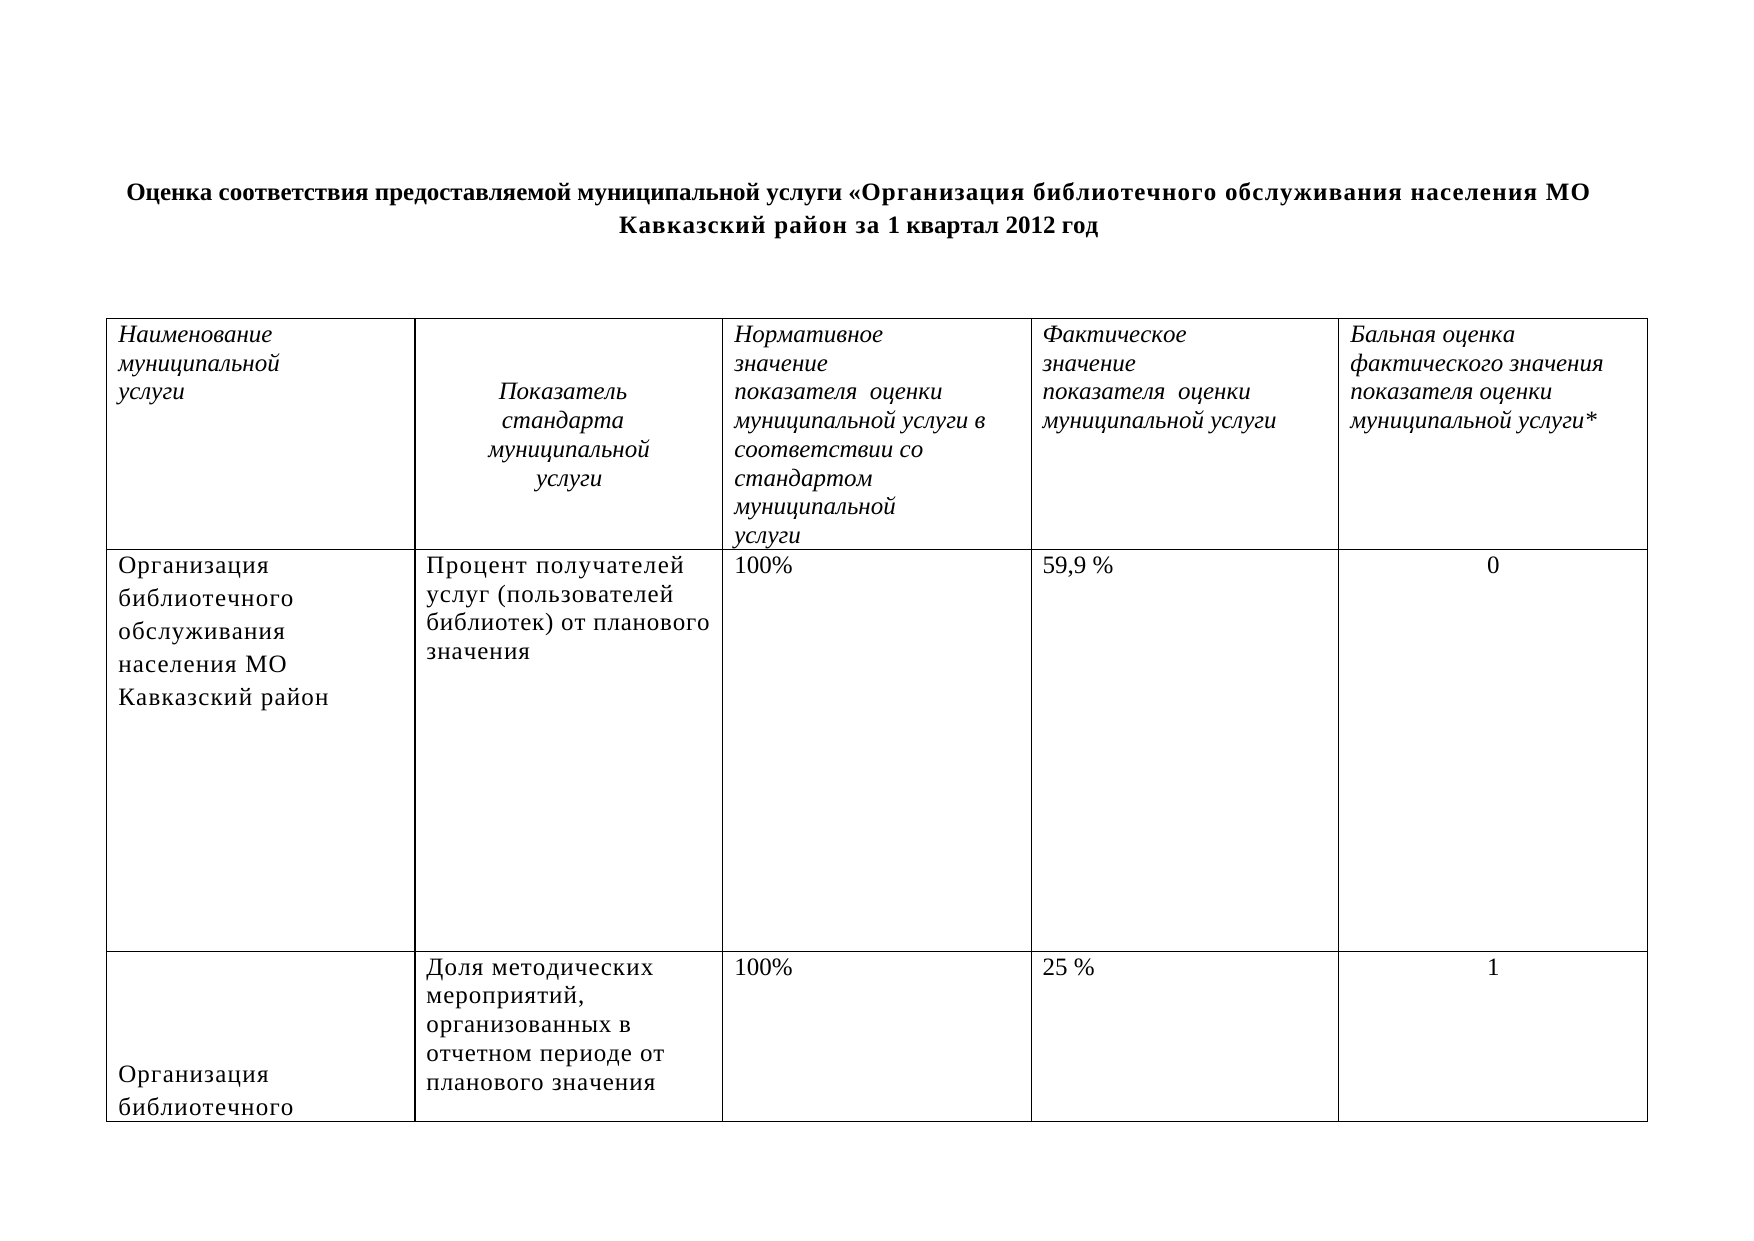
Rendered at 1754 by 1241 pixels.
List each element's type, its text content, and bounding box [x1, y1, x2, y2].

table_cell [416, 952, 722, 1121]
table_cell 100% [723, 550, 1031, 951]
table_header Показатель стандарта муниципальной услуги [416, 319, 722, 549]
table_cell Организация библиотечного обслуживания населения МО Кавказский район [107, 550, 414, 951]
table_header Фактическое значение показателя оценки муниципальной услуги [1032, 319, 1338, 549]
table_cell Процент получателей услуг (пользователей библиотек) от планового значения [416, 550, 722, 951]
table_cell 0 [1339, 550, 1647, 951]
table_header Наименование муниципальной услуги [107, 319, 414, 549]
table_cell 100% [723, 952, 1031, 1121]
table_header Нормативное значение показателя оценки муниципальной услуги в соответствии со стандартом муниципальной услуги [723, 319, 1031, 549]
table_header Бальная оценка фактического значения показателя оценки муниципальной услуги* [1339, 319, 1647, 549]
table_cell 25 % [1032, 952, 1338, 1121]
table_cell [107, 952, 414, 1121]
table_cell 1 [1339, 952, 1647, 1121]
table_cell 59,9 % [1032, 550, 1338, 951]
text Оценка соответствия предоставляемой муниципальной услуги «Организация библиотечного обслуживания населения МО Кавказский район за 1 квартал 2012 год [118, 177, 1599, 239]
